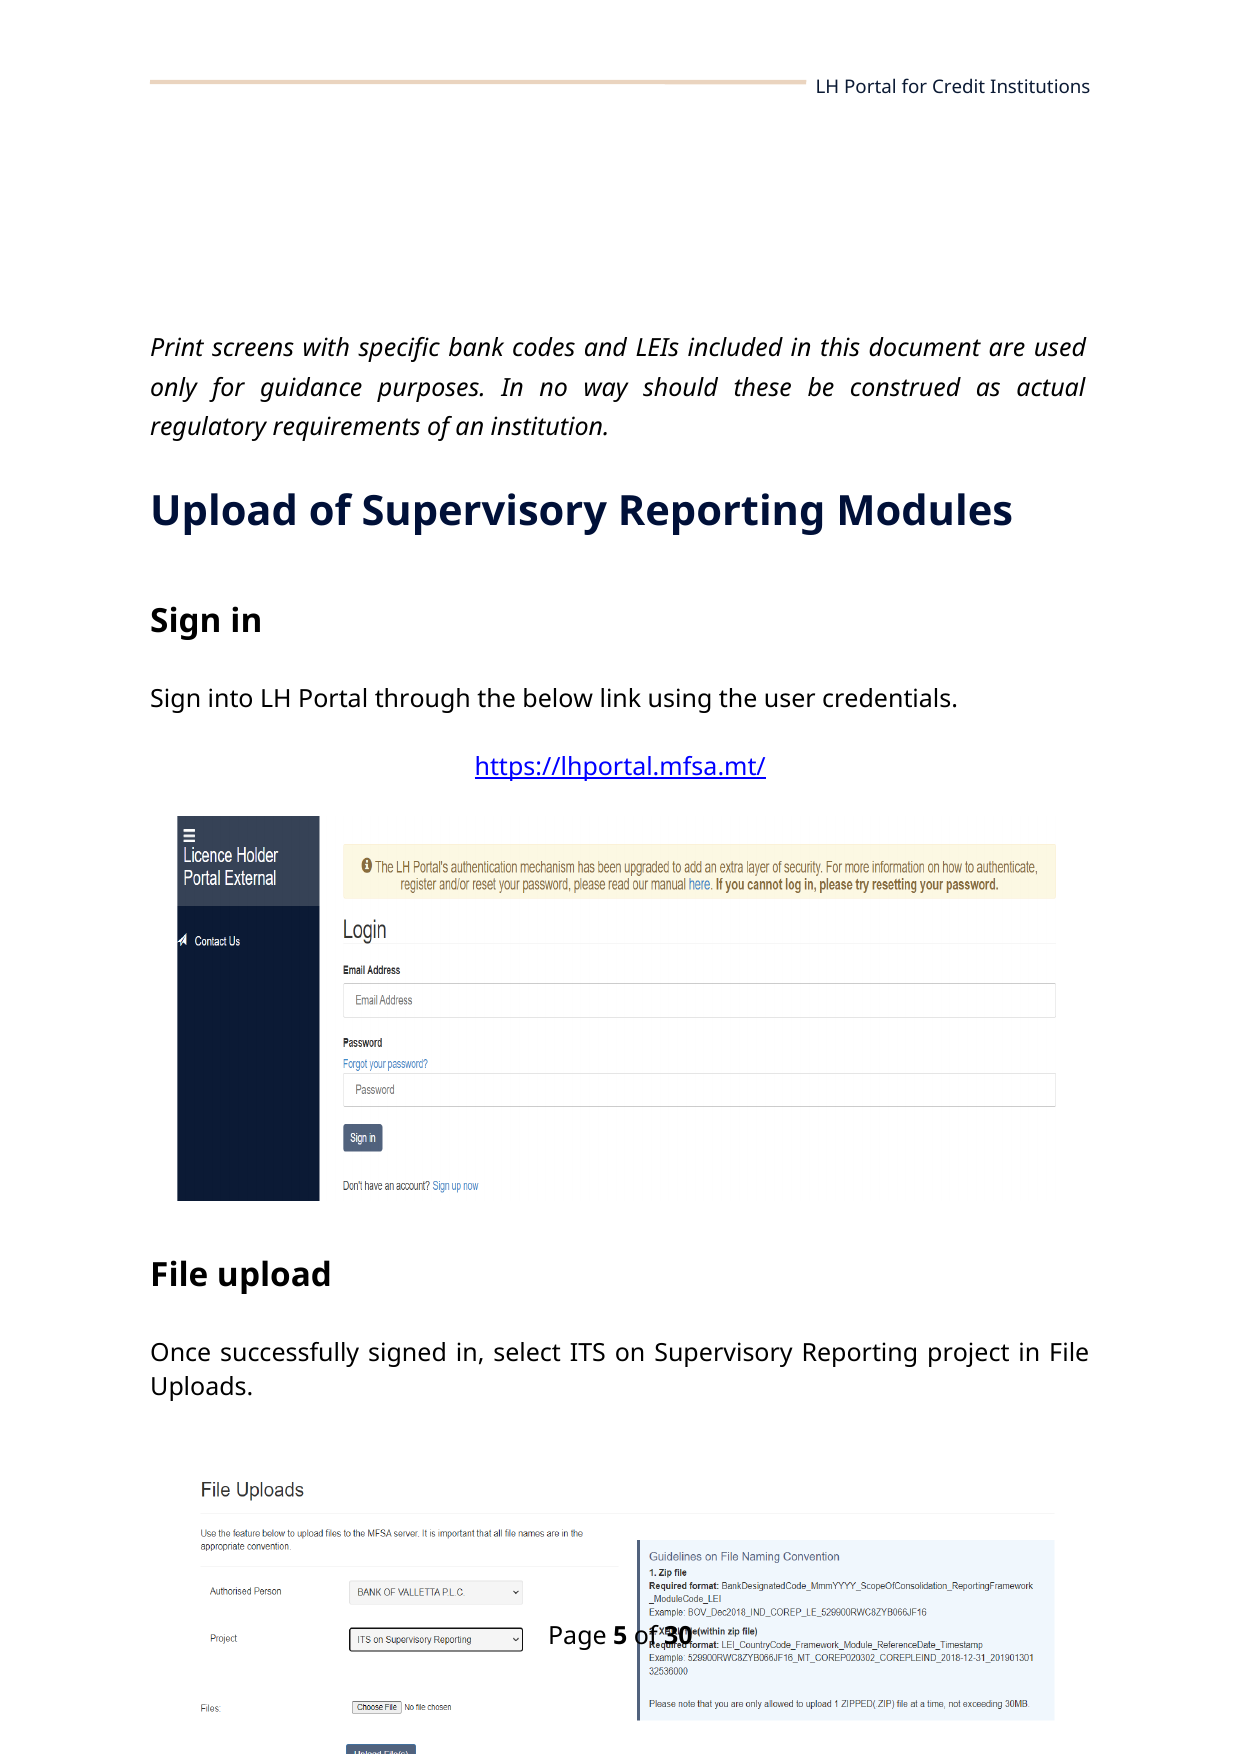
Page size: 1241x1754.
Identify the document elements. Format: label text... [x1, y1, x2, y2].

text Sign into LH Portal through the below link using the user credentials. [150, 680, 1090, 714]
text https://lhportal.mfsa.mt/ [150, 748, 1090, 782]
subtitle Sign in [150, 597, 1090, 642]
text Once successfully signed in, select ITS on Supervisory Reporting project in File Uploads. [150, 1335, 1090, 1403]
picture [177, 816, 1063, 1201]
subtitle File upload [150, 1251, 1090, 1297]
text Print screens with specific bank codes and LEIs included in this document are used only for guidance purposes. In no way should these be construed as actual regulatory requirements of an institution. [150, 330, 1090, 442]
subtitle Upload of Supervisory Reporting Modules [150, 481, 1090, 538]
picture [177, 1446, 1063, 1754]
